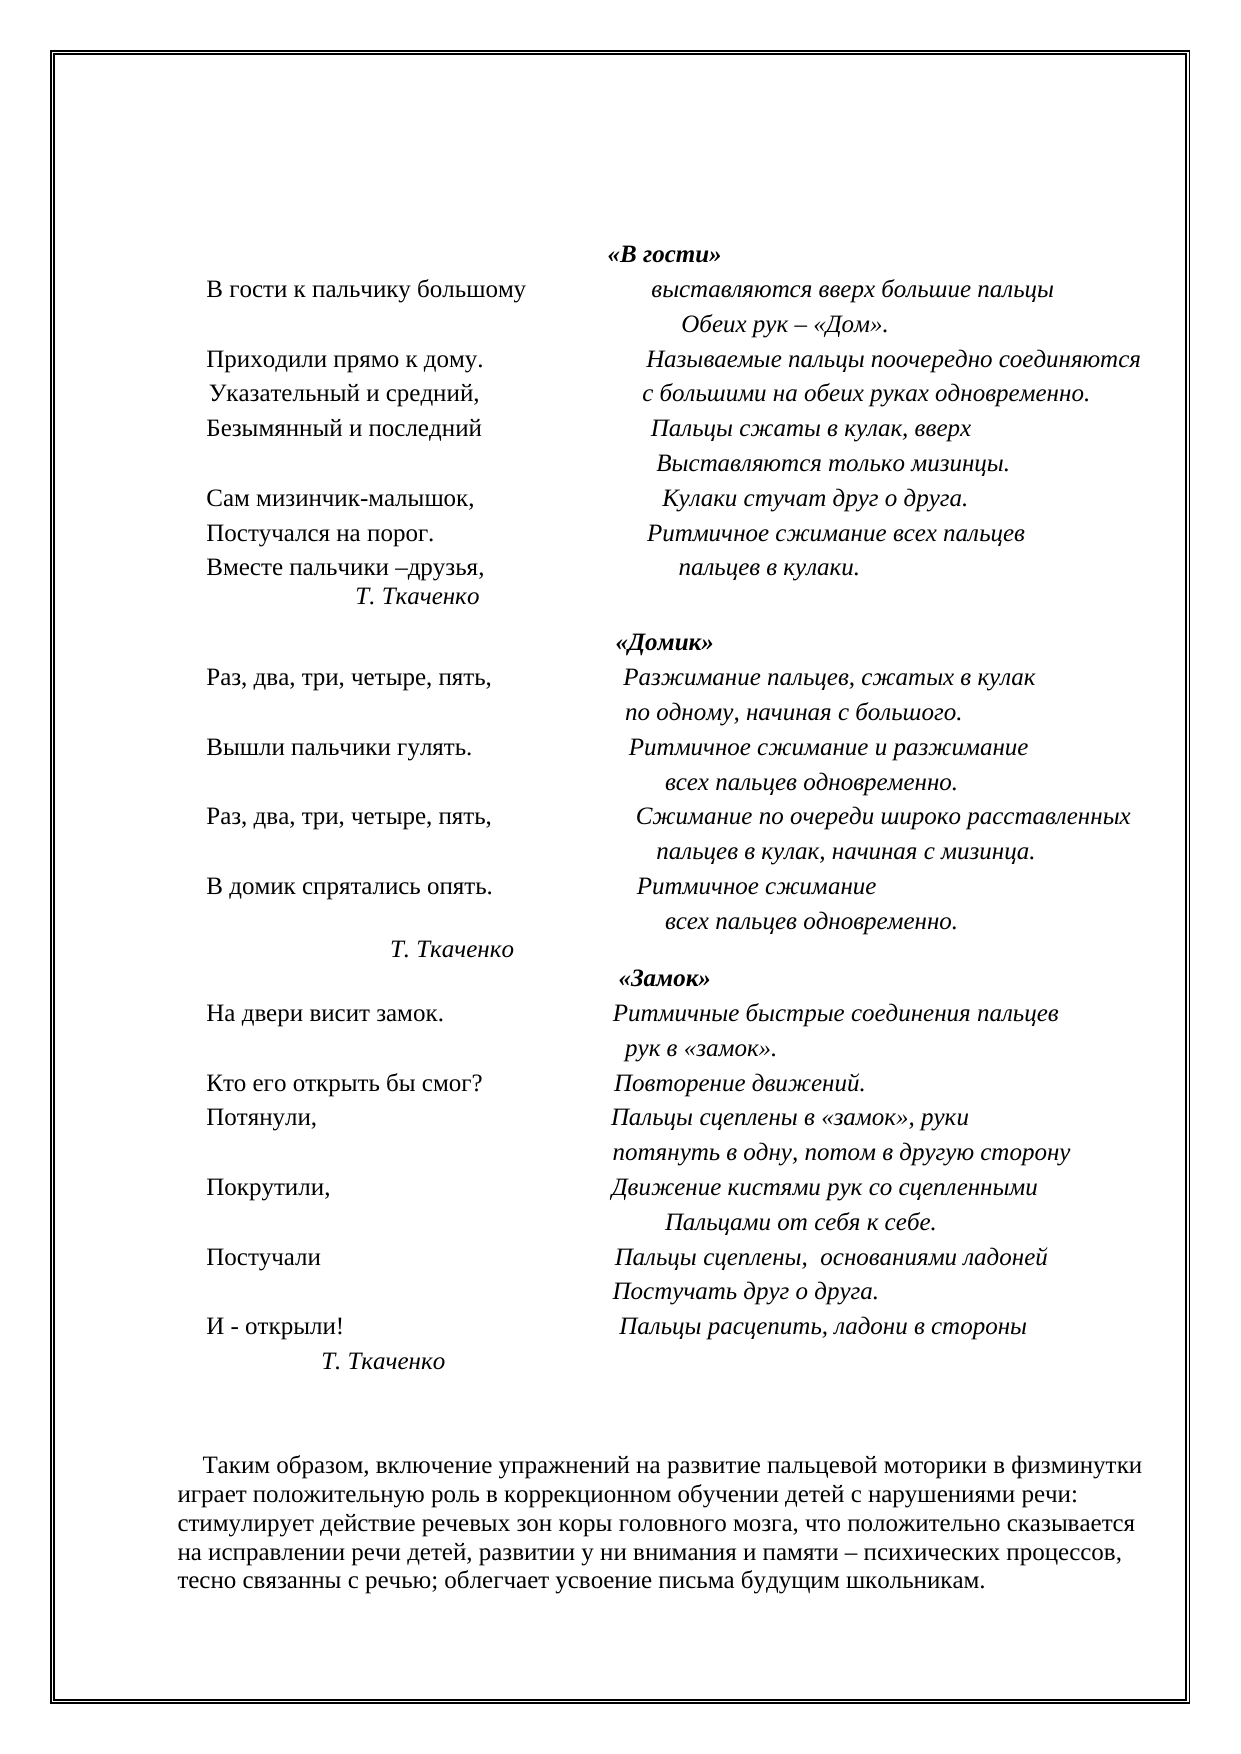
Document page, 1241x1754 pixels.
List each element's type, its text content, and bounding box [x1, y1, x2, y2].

text Т. Ткаченко [177, 934, 1152, 963]
text Указательный и средний, с большими на обеих руках одновременно. [177, 378, 1152, 407]
text Пальцами от себя к себе. [177, 1207, 1152, 1236]
text Покрутили, Движение кистями рук со сцепленными [177, 1172, 1152, 1201]
text «Домик» [177, 627, 1152, 656]
text всех пальцев одновременно. [177, 906, 1152, 934]
text Обеих рук – «Дом». [177, 309, 1152, 338]
text Сам мизинчик-малышок, Кулаки стучат друг о друга. [177, 483, 1152, 512]
text Потянули, Пальцы сцеплены в «замок», руки [177, 1102, 1152, 1131]
text Раз, два, три, четыре, пять, Разжимание пальцев, сжатых в кулак [177, 662, 1152, 691]
text На двери висит замок. Ритмичные быстрые соединения пальцев [177, 998, 1152, 1027]
text Приходили прямо к дому. Называемые пальцы поочередно соединяются [177, 344, 1152, 372]
text В домик спрятались опять. Ритмичное сжимание [177, 871, 1152, 900]
text Раз, два, три, четыре, пять, Сжимание по очереди широко расставленных [177, 801, 1152, 830]
text Кто его открыть бы смог? Повторение движений. [177, 1068, 1152, 1096]
text Выставляются только мизинцы. [177, 448, 1152, 477]
text потянуть в одну, потом в другую сторону [177, 1137, 1152, 1166]
text Вышли пальчики гулять. Ритмичное сжимание и разжимание [177, 732, 1152, 761]
text «В гости» [177, 239, 1152, 268]
text Таким образом, включение упражнений на развитие пальцевой моторики в физминутки играет положительную роль в коррекционном обучении детей с нарушениями речи: стимулирует действие речевых зон коры головного мозга, что положительно сказывается на исправлении речи детей, развитии у ни внимания и памяти – психических процессов, тесно связанны с речью; облегчает усвоение письма будущим школьникам. [177, 1450, 1152, 1594]
text Вместе пальчики –друзья, пальцев в кулаки. [177, 552, 1152, 581]
text Безымянный и последний Пальцы сжаты в кулак, вверх [177, 413, 1152, 442]
text Постучать друг о друга. [177, 1276, 1152, 1305]
text «Замок» [177, 963, 1152, 992]
text всех пальцев одновременно. [177, 767, 1152, 795]
text Постучали Пальцы сцеплены, основаниями ладоней [177, 1242, 1152, 1270]
text Постучался на порог. Ритмичное сжимание всех пальцев [177, 518, 1152, 546]
text рук в «замок». [177, 1033, 1152, 1062]
text В гости к пальчику большому выставляются вверх большие пальцы [177, 274, 1152, 303]
text Т. Ткаченко [355, 581, 1152, 610]
text по одному, начиная с большого. [177, 697, 1152, 726]
text И - открыли! Пальцы расцепить, ладони в стороны [177, 1311, 1152, 1340]
text пальцев в кулак, начиная с мизинца. [177, 836, 1152, 865]
text Т. Ткаченко [177, 1346, 1152, 1375]
